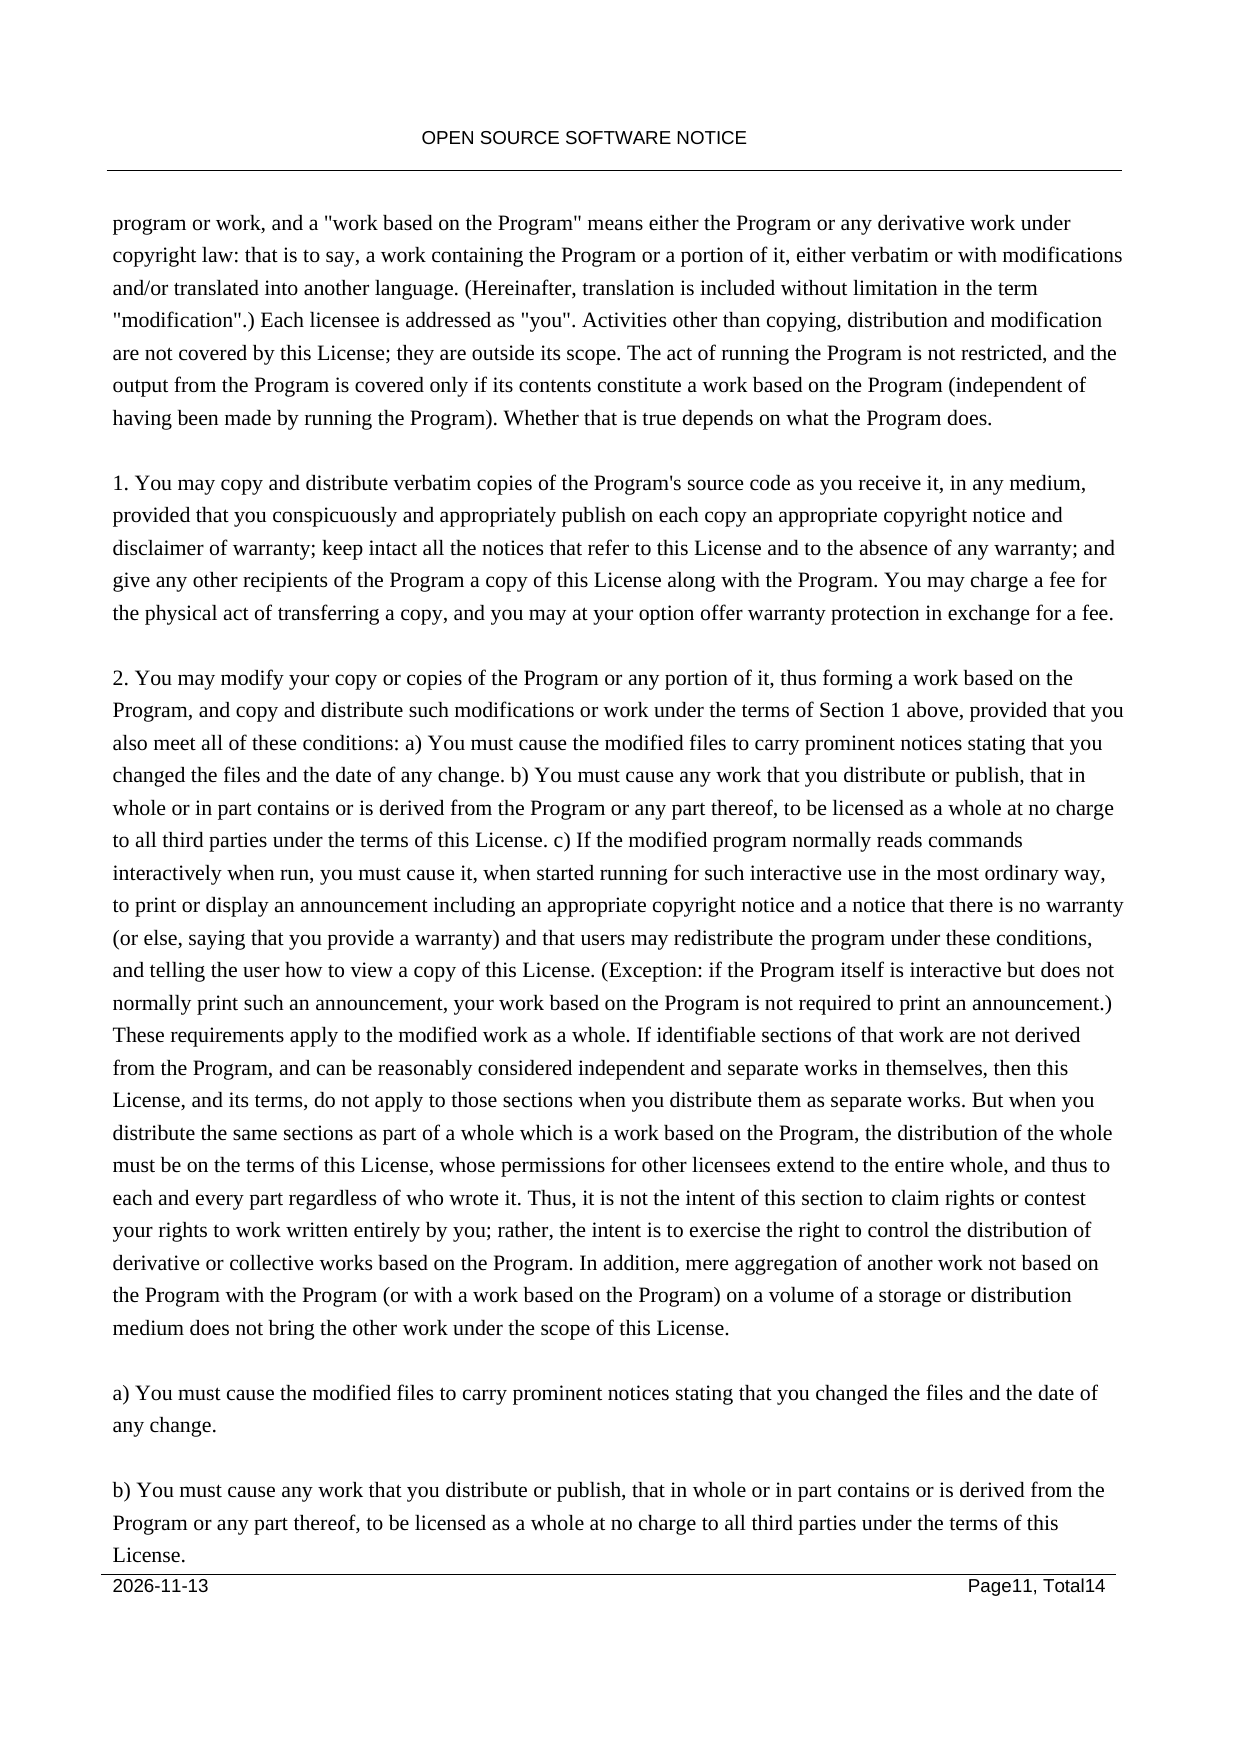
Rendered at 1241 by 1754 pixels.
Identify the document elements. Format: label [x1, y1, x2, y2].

text [112, 206, 1128, 1571]
